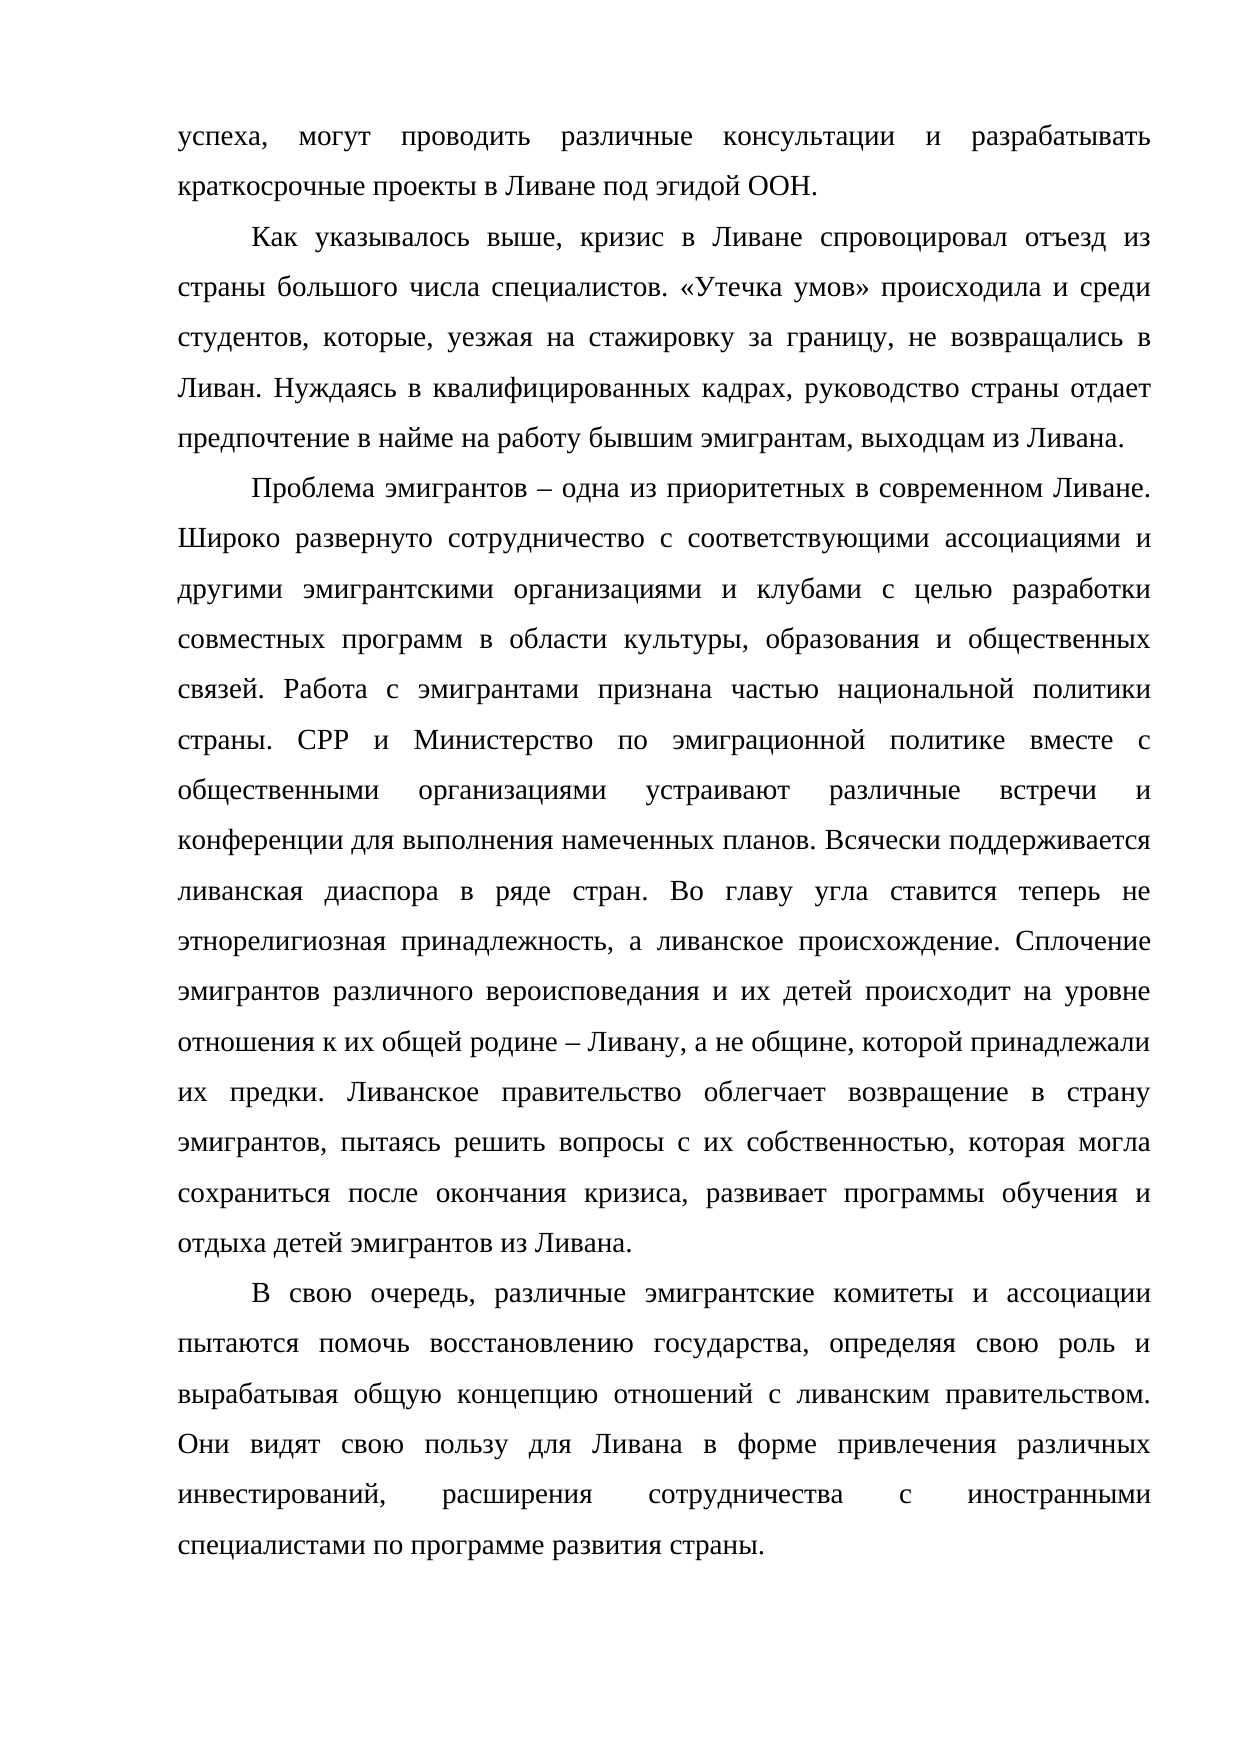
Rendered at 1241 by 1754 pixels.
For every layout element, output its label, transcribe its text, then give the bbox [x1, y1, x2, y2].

text Проблема эмигрантов – одна из приоритетных в современном Ливане. Широко развернуто сотрудничество с соответствующими ассоциациями и другими эмигрантскими организациями и клубами с целью разработки совместных программ в области культуры, образования и общественных связей. Работа с эмигрантами признана частью национальной политики страны. СРР и Министерство по эмиграционной политике вместе с общественными организациями устраивают различные встречи и конференции для выполнения намеченных планов. Всячески поддерживается ливанская диаспора в ряде стран. Во главу угла ставится теперь не этнорелигиозная принадлежность, а ливанское происхождение. Сплочение эмигрантов различного вероисповедания и их детей происходит на уровне отношения к их общей родине – Ливану, а не общине, которой принадлежали их предки. Ливанское правительство облегчает возвращение в страну эмигрантов, пытаясь решить вопросы с их собственностью, которая могла сохраниться после окончания кризиса, развивает программы обучения и отдыха детей эмигрантов из Ливана. [177, 470, 1152, 1258]
text В свою очередь, различные эмигрантские комитеты и ассоциации пытаются помочь восстановлению государства, определяя свою роль и вырабатывая общую концепцию отношений с ливанским правительством. Они видят свою пользу для Ливана в форме привлечения различных инвестирований, расширения сотрудничества с иностранными специалистами по программе развития страны. [177, 1275, 1152, 1560]
text Как указывалось выше, кризис в Ливане спровоцировал отъезд из страны большого числа специалистов. «Утечка умов» происходила и среди студентов, которые, уезжая на стажировку за границу, не возвращались в Ливан. Нуждаясь в квалифицированных кадрах, руководство страны отдает предпочтение в найме на работу бывшим эмигрантам, выходцам из Ливана. [177, 219, 1152, 453]
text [177, 118, 1152, 202]
